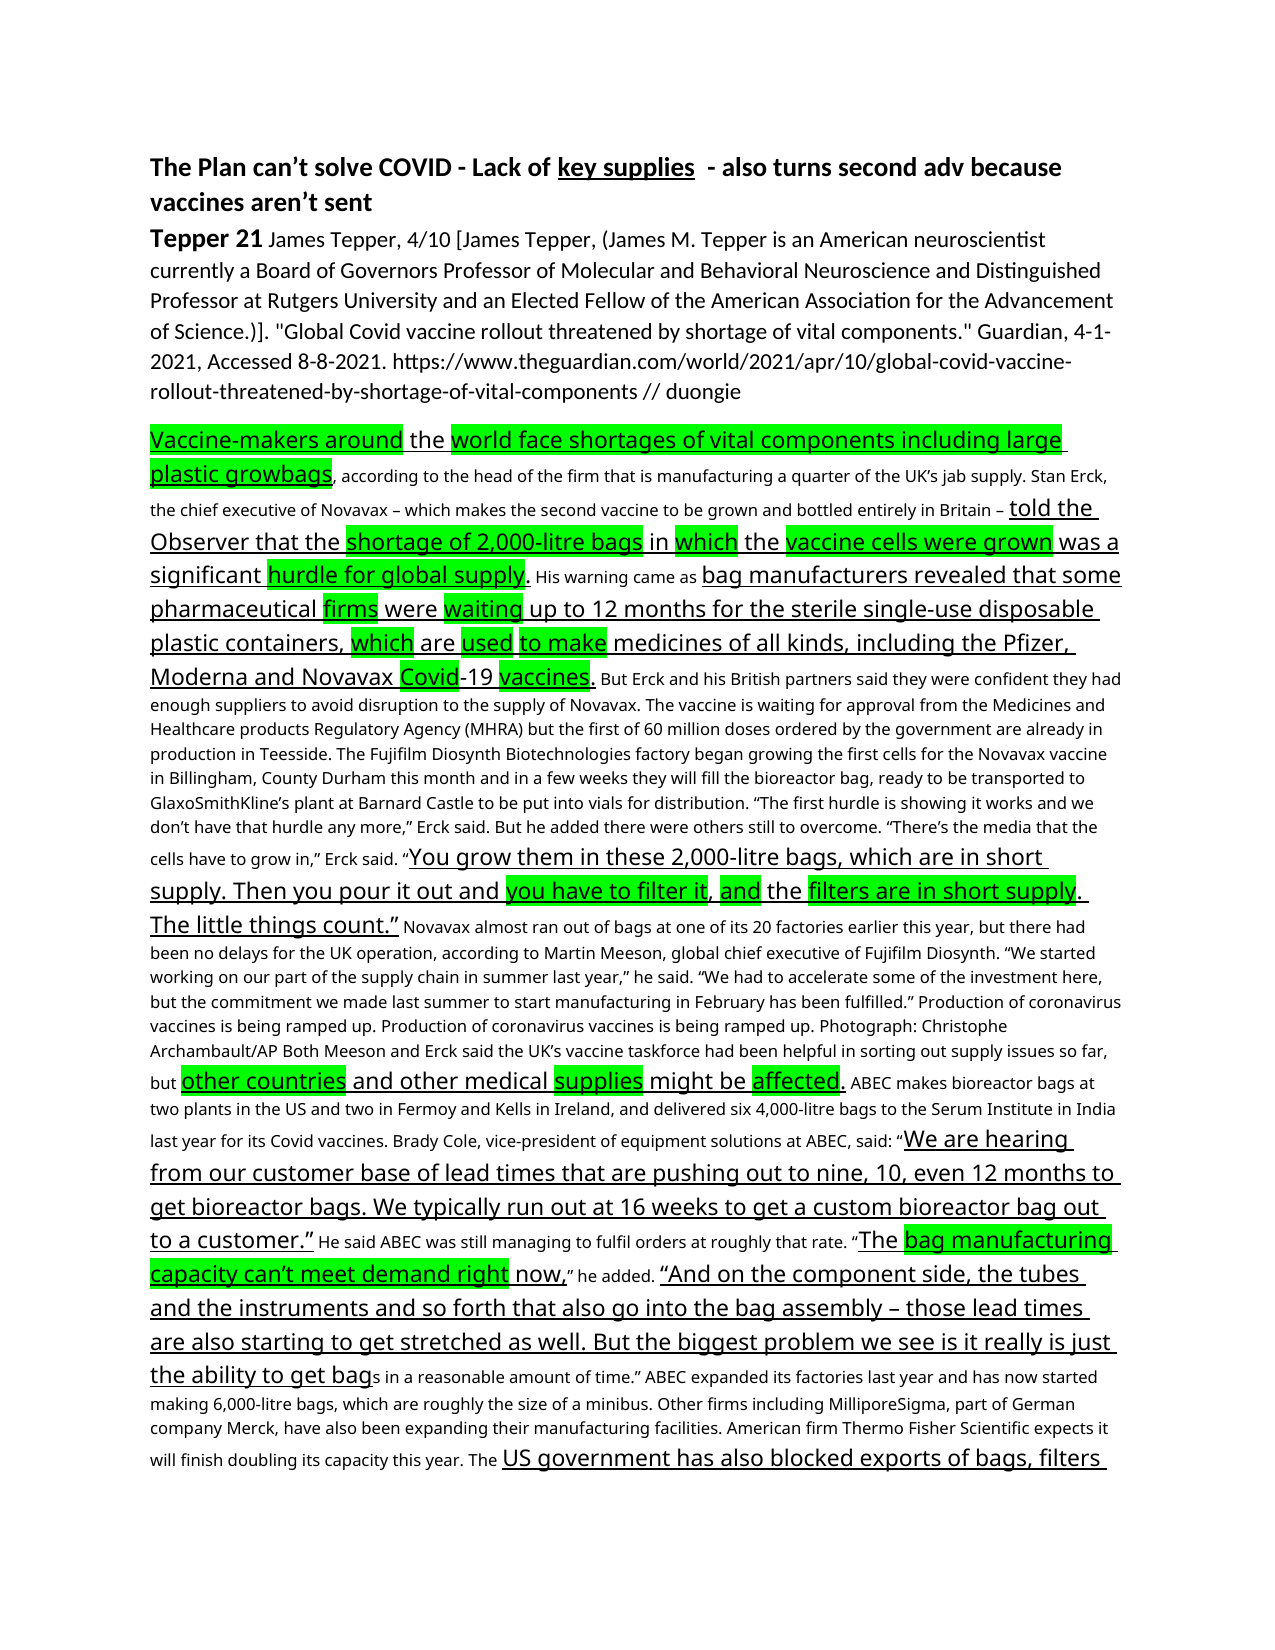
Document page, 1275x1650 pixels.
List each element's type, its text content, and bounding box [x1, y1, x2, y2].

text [150, 424, 1125, 1473]
text Tepper 21 James Tepper, 4/10 [James Tepper, (James M. Tepper is an American neuroscientist currently a Board of Governors Professor of Molecular and Behavioral Neuroscience and Distinguished Professor at Rutgers University and an Elected Fellow of the American Association for the Advancement of Science.)]. "Global Covid vaccine rollout threatened by shortage of vital components." Guardian, 4-1-2021, Accessed 8-8-2021. https://www.theguardian.com/world/2021/apr/10/global-covid-vaccine-rollout-threatened-by-shortage-of-vital-components // duongie [150, 221, 1125, 405]
subtitle The Plan can’t solve COVID - Lack of key supplies - also turns second adv because vaccines aren’t sent [150, 150, 1125, 219]
